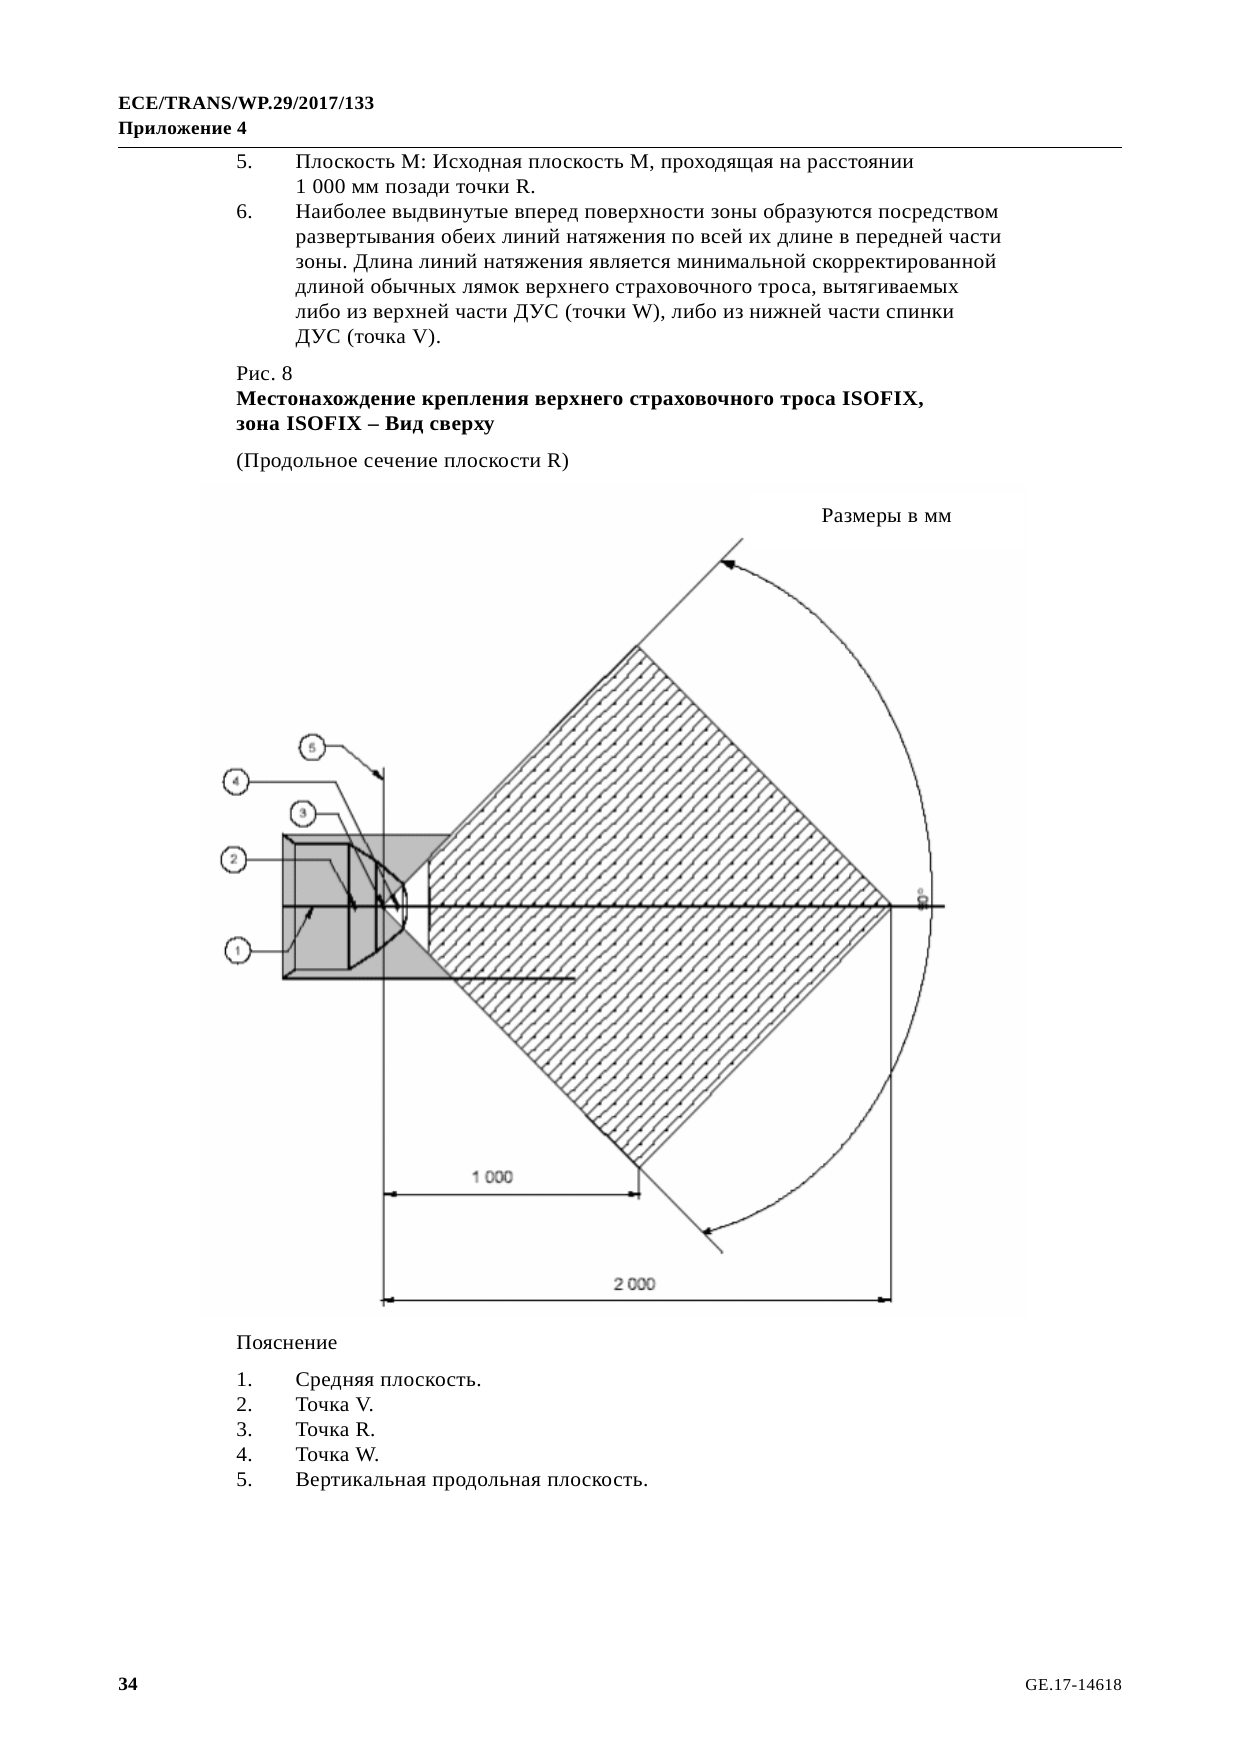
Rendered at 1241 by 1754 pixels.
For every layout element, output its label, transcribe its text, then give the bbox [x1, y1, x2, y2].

text 6. Наиболее выдвинутые вперед поверхности зоны образуются посредством развертывания обеих линий натяжения по всей их длине в передней части зоны. Длина линий натяжения является минимальной скорректированной длиной обычных лямок верхнего страховочного троса, вытягиваемых либо из верхней части ДУС (точки W), либо из нижней части спинки ДУС (точка V). [236, 198, 1004, 348]
text Пояснение [118, 1330, 1004, 1354]
text 5. Плоскость М: Исходная плоскость М, проходящая на расстоянии 1 000 мм позади точки R. [236, 148, 1004, 198]
text 2. Точка V. [236, 1391, 1004, 1416]
text 3. Точка R. [236, 1416, 1004, 1441]
text Рис. 8 Местонахождение крепления верхнего страховочного троса ISOFIX, зона ISOFIX – Вид сверху [118, 361, 1004, 436]
text 1. Средняя плоскость. [236, 1366, 1004, 1391]
text 5. Вертикальная продольная плоскость. [236, 1466, 1004, 1491]
text 4. Точка W. [236, 1441, 1004, 1466]
text (Продольное сечение плоскости R) [236, 448, 1004, 472]
